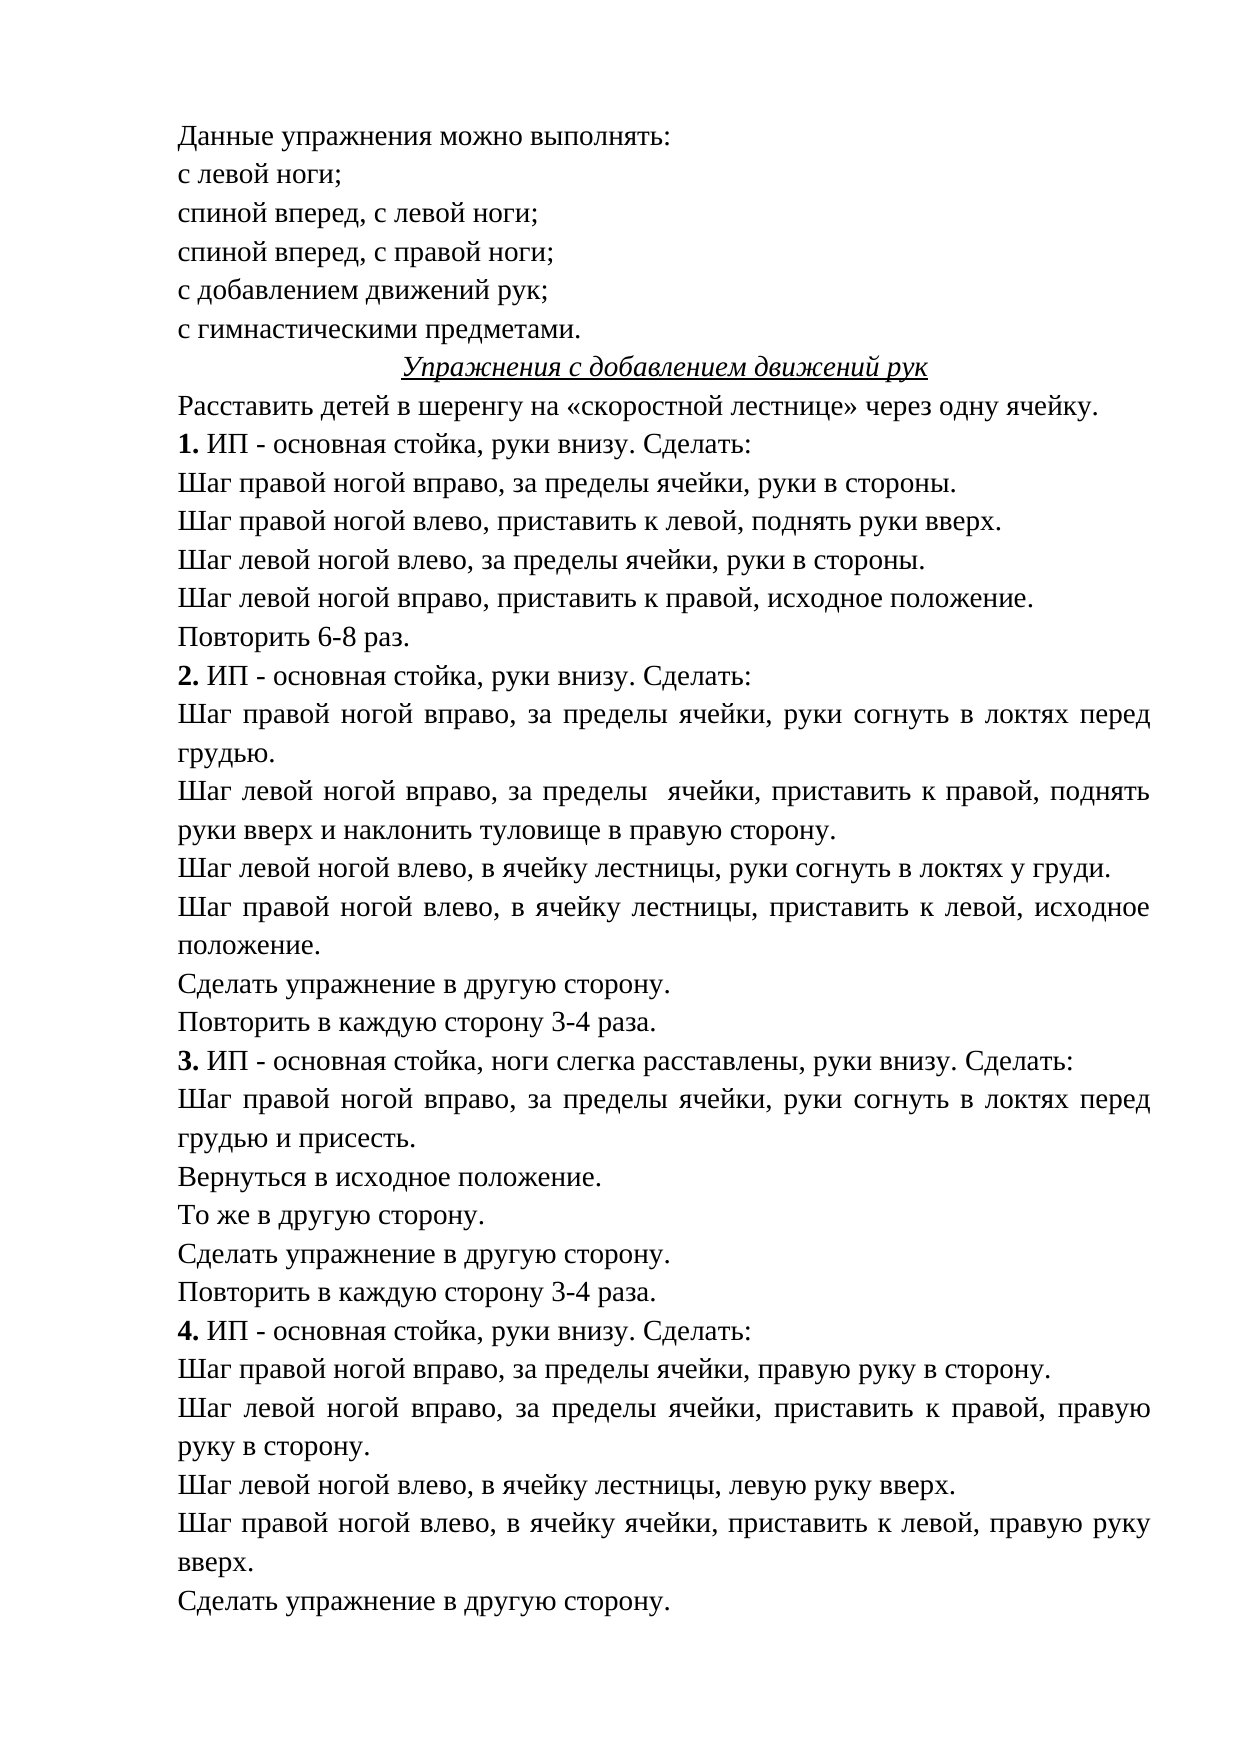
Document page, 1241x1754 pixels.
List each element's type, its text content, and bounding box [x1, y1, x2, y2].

text 1. ИП - основная стойка, руки внизу. Сделать: [177, 426, 1152, 460]
text с левой ноги; [177, 157, 1152, 190]
text 2. ИП - основная стойка, руки внизу. Сделать: [177, 658, 1152, 691]
text Повторить в каждую сторону 3-4 раза. [177, 1274, 1152, 1308]
text Шаг правой ногой влево, в ячейку лестницы, приставить к левой, исходное положение. [177, 889, 1152, 961]
text Сделать упражнение в другую сторону. [177, 1583, 1152, 1616]
text Шаг левой ногой вправо, приставить к правой, исходное положение. [177, 581, 1152, 614]
text 3. ИП - основная стойка, ноги слегка расставлены, руки внизу. Сделать: [177, 1043, 1152, 1077]
text 4. ИП - основная стойка, руки внизу. Сделать: [177, 1313, 1152, 1346]
text Шаг правой ногой влево, в ячейку ячейки, приставить к левой, правую руку вверх. [177, 1506, 1152, 1578]
text Шаг правой ногой вправо, за пределы ячейки, правую руку в сторону. [177, 1351, 1152, 1385]
text Данные упражнения можно выполнять: [177, 118, 1152, 152]
text Шаг правой ногой вправо, за пределы ячейки, руки согнуть в локтях перед грудью и присесть. [177, 1082, 1152, 1154]
text Расставить детей в шеренгу на «скоростной лестнице» через одну ячейку. [177, 388, 1152, 421]
text Повторить 6-8 раз. [177, 619, 1152, 653]
text с гимнастическими предметами. [177, 311, 1152, 344]
text Шаг левой ногой влево, в ячейку лестницы, левую руку вверх. [177, 1467, 1152, 1501]
text Шаг правой ногой влево, приставить к левой, поднять руки вверх. [177, 503, 1152, 537]
text Шаг левой ногой влево, в ячейку лестницы, руки согнуть в локтях у груди. [177, 850, 1152, 884]
text Шаг правой ногой вправо, за пределы ячейки, руки согнуть в локтях перед грудью. [177, 696, 1152, 768]
text Шаг правой ногой вправо, за пределы ячейки, руки в стороны. [177, 465, 1152, 498]
text Повторить в каждую сторону 3-4 раза. [177, 1004, 1152, 1038]
text Сделать упражнение в другую сторону. [177, 966, 1152, 999]
text Вернуться в исходное положение. [177, 1159, 1152, 1192]
text с добавлением движений рук; [177, 272, 1152, 306]
text Шаг левой ногой влево, за пределы ячейки, руки в стороны. [177, 542, 1152, 576]
text Упражнения с добавлением движений рук [177, 349, 1152, 383]
text спиной вперед, с левой ноги; [177, 195, 1152, 229]
text Шаг левой ногой вправо, за пределы ячейки, приставить к правой, поднять руки вверх и наклонить туловище в правую сторону. [177, 773, 1152, 845]
text То же в другую сторону. [177, 1197, 1152, 1231]
text Сделать упражнение в другую сторону. [177, 1236, 1152, 1269]
text Шаг левой ногой вправо, за пределы ячейки, приставить к правой, правую руку в сторону. [177, 1390, 1152, 1462]
text спиной вперед, с правой ноги; [177, 234, 1152, 267]
